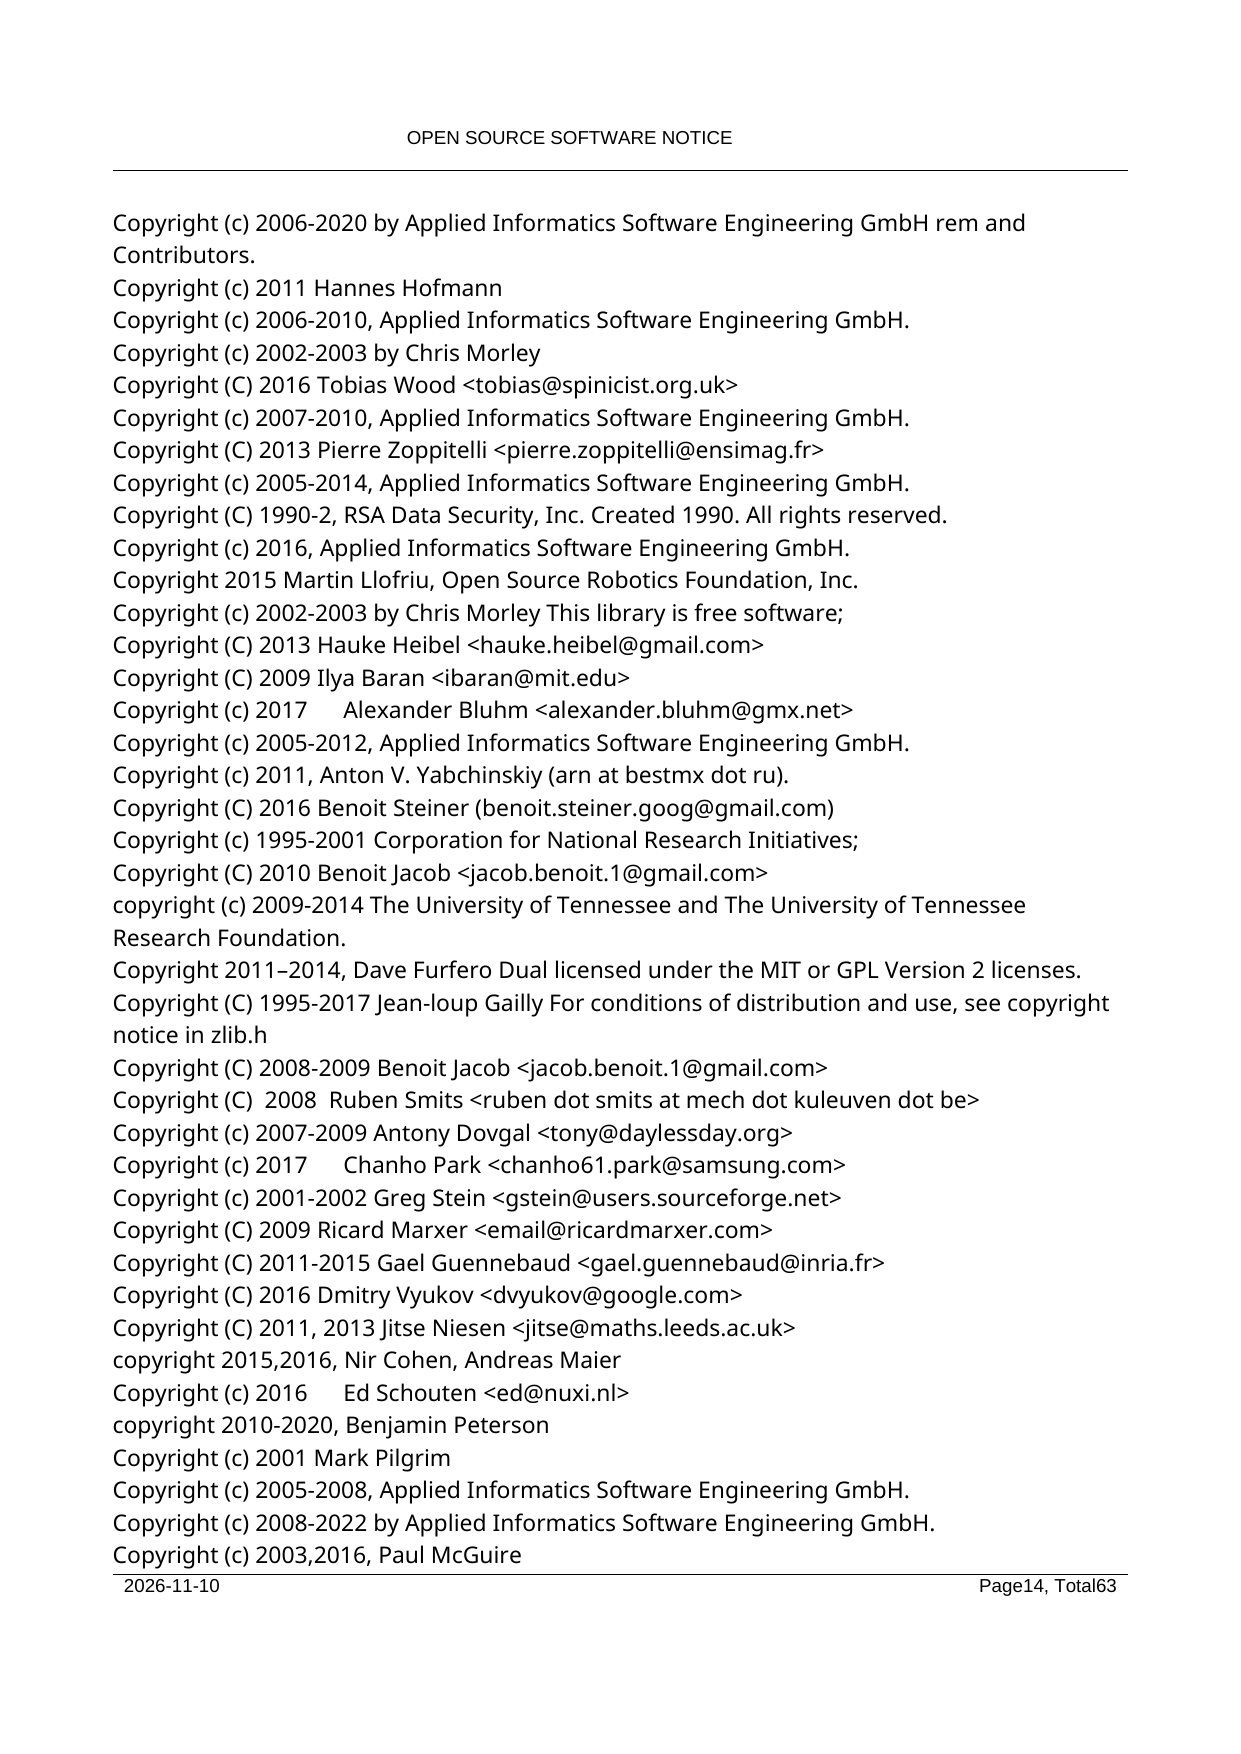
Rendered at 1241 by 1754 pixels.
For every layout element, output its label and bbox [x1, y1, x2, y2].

text [112, 206, 1128, 1571]
